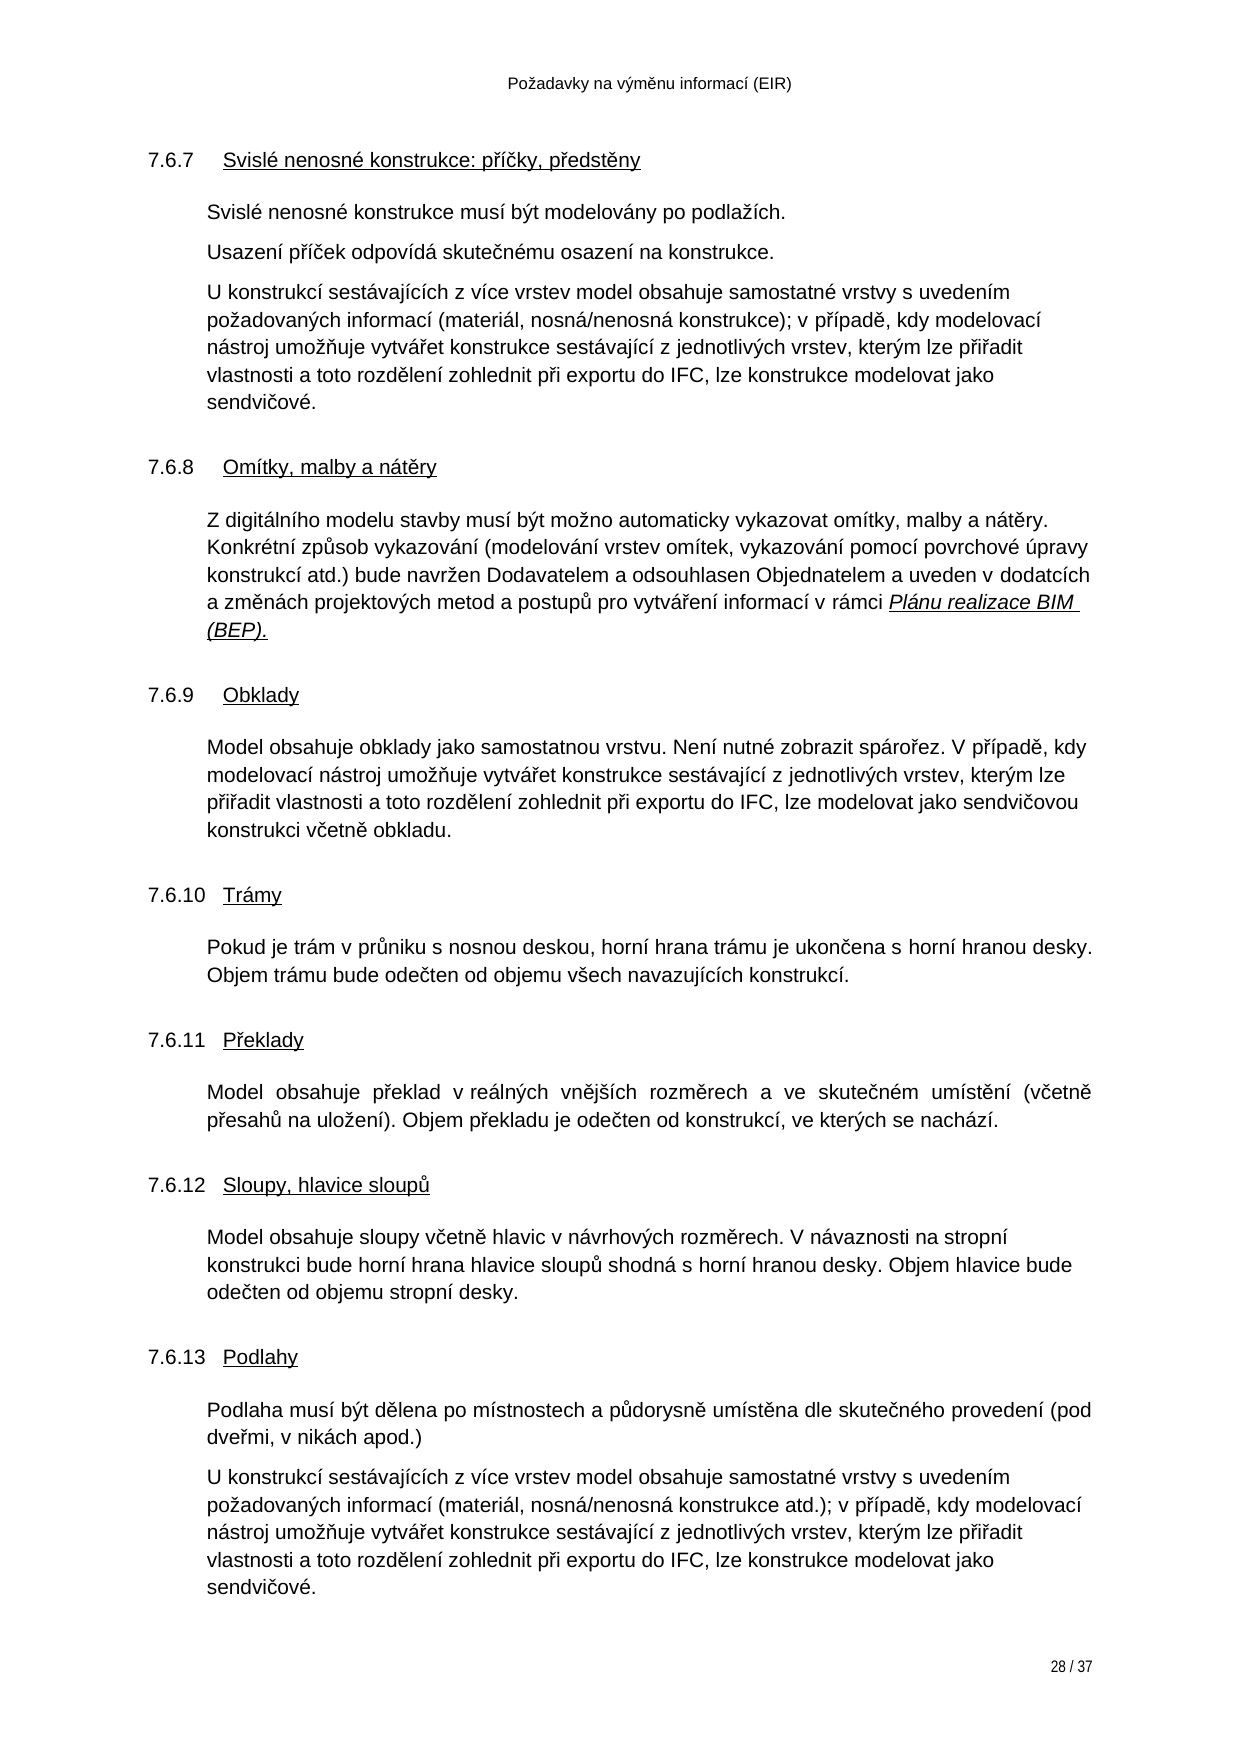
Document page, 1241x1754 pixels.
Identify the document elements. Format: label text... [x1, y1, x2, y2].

text Usazení příček odpovídá skutečnému osazení na konstrukce. [207, 240, 1093, 264]
text Pokud je trám v průniku s nosnou deskou, horní hrana trámu je ukončena s horní hranou desky. Objem trámu bude odečten od objemu všech navazujících konstrukcí. [207, 935, 1093, 987]
subtitle Překlady [148, 1028, 1093, 1052]
text Svislé nenosné konstrukce musí být modelovány po podlažích. [207, 200, 1093, 224]
text Model obsahuje sloupy včetně hlavic v návrhových rozměrech. V návaznosti na stropní konstrukci bude horní hrana hlavice sloupů shodná s horní hranou desky. Objem hlavice bude odečten od objemu stropní desky. [207, 1225, 1093, 1304]
subtitle Trámy [148, 883, 1093, 907]
text Z digitálního modelu stavby musí být možno automaticky vykazovat omítky, malby a nátěry. Konkrétní způsob vykazování (modelování vrstev omítek, vykazování pomocí povrchové úpravy konstrukcí atd.) bude navržen Dodavatelem a odsouhlasen Objednatelem a uveden v dodatcích a změnách projektových metod a postupů pro vytváření informací v rámci Plánu realizace BIM (BEP). [207, 508, 1093, 642]
text Model obsahuje obklady jako samostatnou vrstvu. Není nutné zobrazit spárořez. V případě, kdy modelovací nástroj umožňuje vytvářet konstrukce sestávající z jednotlivých vrstev, kterým lze přiřadit vlastnosti a toto rozdělení zohlednit při exportu do IFC, lze modelovat jako sendvičovou konstrukci včetně obkladu. [207, 735, 1093, 842]
subtitle Podlahy [148, 1345, 1093, 1369]
subtitle Sloupy, hlavice sloupů [148, 1173, 1093, 1197]
text Model obsahuje překlad v reálných vnějších rozměrech a ve skutečném umístění (včetně přesahů na uložení). Objem překladu je odečten od konstrukcí, ve kterých se nachází. [207, 1080, 1093, 1132]
text U konstrukcí sestávajících z více vrstev model obsahuje samostatné vrstvy s uvedením požadovaných informací (materiál, nosná/nenosná konstrukce atd.); v případě, kdy modelovací nástroj umožňuje vytvářet konstrukce sestávající z jednotlivých vrstev, kterým lze přiřadit vlastnosti a toto rozdělení zohlednit při exportu do IFC, lze konstrukce modelovat jako sendvičové. [207, 1465, 1093, 1599]
subtitle Svislé nenosné konstrukce: příčky, předstěny [148, 148, 1093, 172]
subtitle Obklady [148, 683, 1093, 707]
text Podlaha musí být dělena po místnostech a půdorysně umístěna dle skutečného provedení (pod dveřmi, v nikách apod.) [207, 1398, 1093, 1449]
subtitle Omítky, malby a nátěry [148, 455, 1093, 479]
